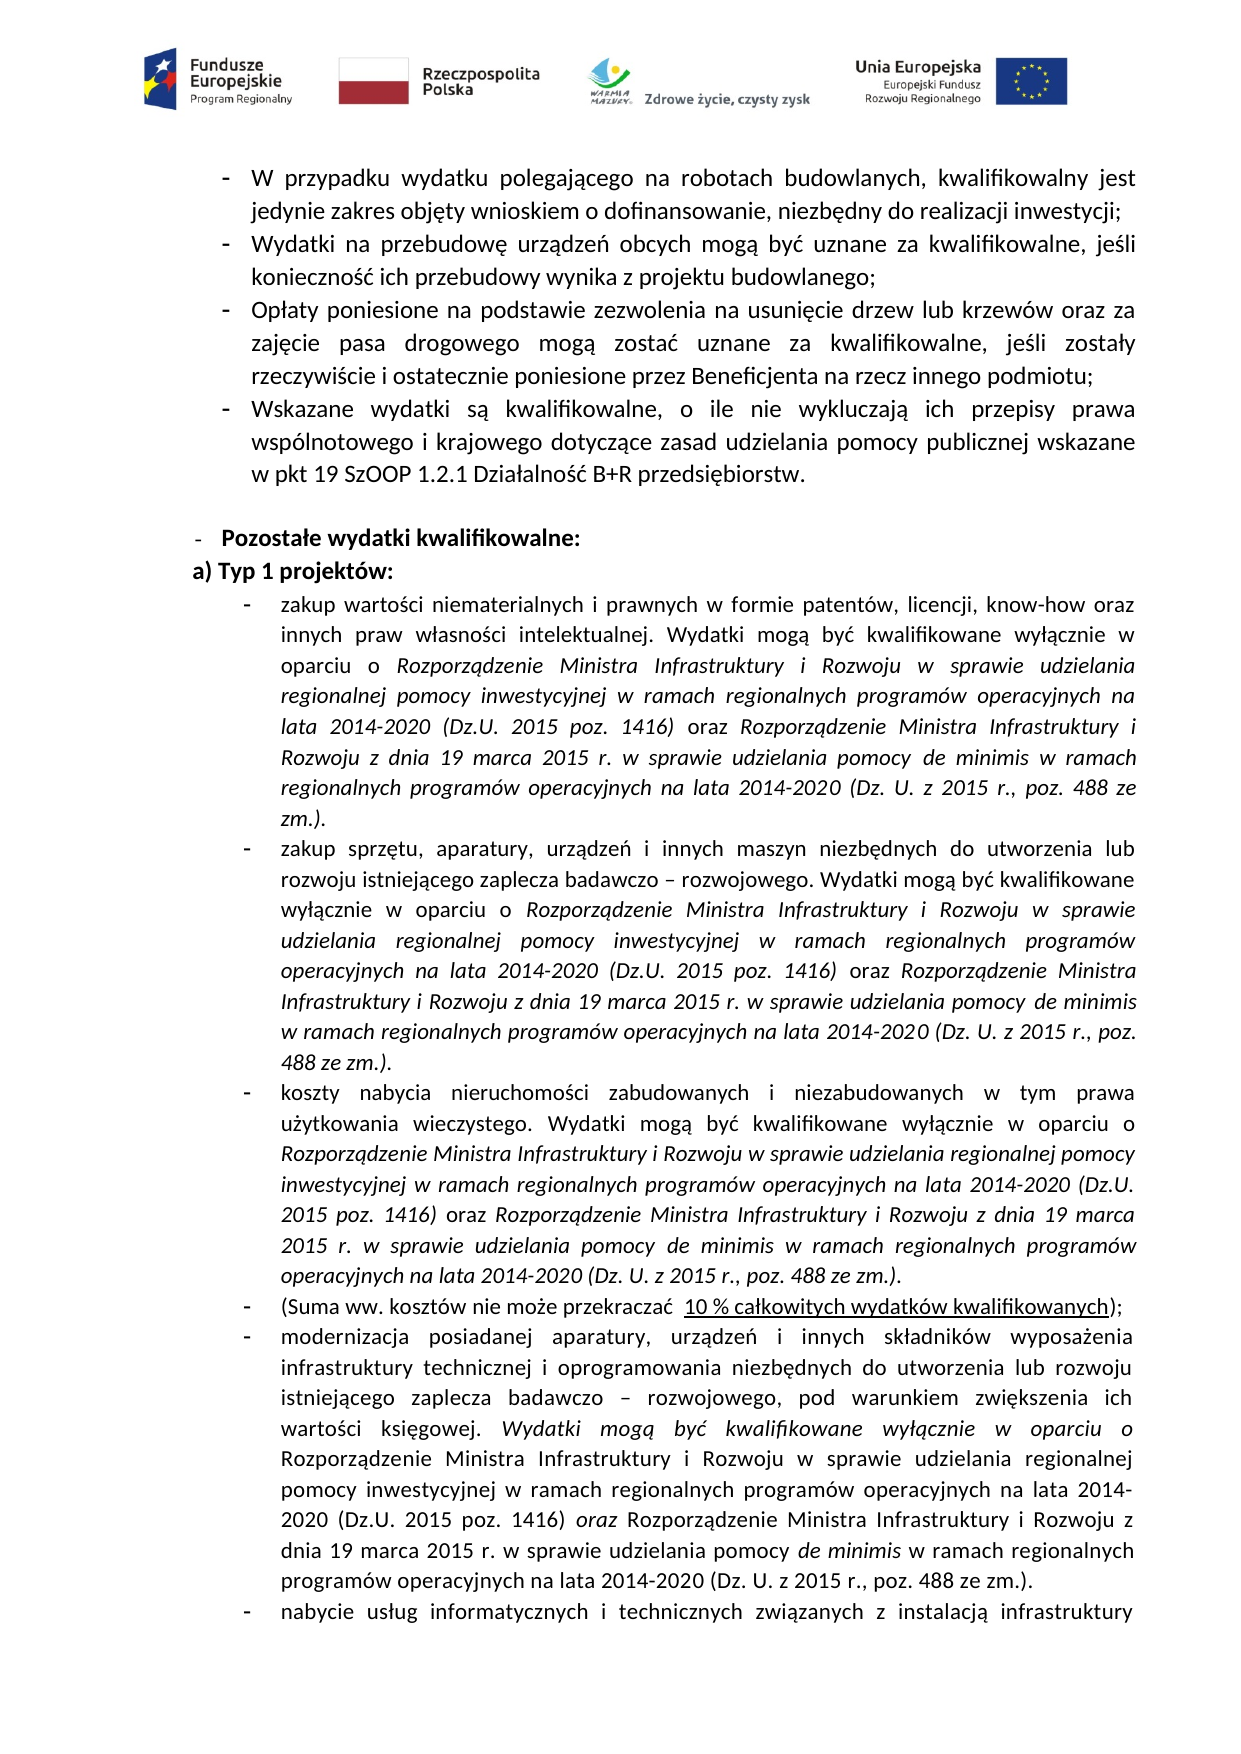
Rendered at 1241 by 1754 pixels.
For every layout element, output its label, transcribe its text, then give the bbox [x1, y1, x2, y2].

list Wskazane wydatki są kwalifikowalne, o ile nie wykluczają ich przepisy prawa wspólnotowego i krajowego dotyczące zasad udzielania pomocy publicznej wskazane w pkt 19 SzOOP 1.2.1 Działalność B+R przedsiębiorstw. [222, 393, 1137, 489]
list koszty nabycia nieruchomości zabudowanych i niezabudowanych w tym prawa użytkowania wieczystego. Wydatki mogą być kwalifikowane wyłącznie w oparciu o Rozporządzenie Ministra Infrastruktury i Rozwoju w sprawie udzielania regionalnej pomocy inwestycyjnej w ramach regionalnych programów operacyjnych na lata 2014-2020 (Dz.U. 2015 poz. 1416) oraz Rozporządzenie Ministra Infrastruktury i Rozwoju z dnia 19 marca 2015 r. w sprawie udzielania pomocy de minimis w ramach regionalnych programów operacyjnych na lata 2014-2020 (Dz. U. z 2015 r., poz. 488 ze zm.). [243, 1076, 1137, 1290]
list Wydatki na przebudowę urządzeń obcych mogą być uznane za kwalifikowalne, jeśli konieczność ich przebudowy wynika z projektu budowlanego; [222, 228, 1137, 292]
list zakup sprzętu, aparatury, urządzeń i innych maszyn niezbędnych do utworzenia lub rozwoju istniejącego zaplecza badawczo – rozwojowego. Wydatki mogą być kwalifikowane wyłącznie w oparciu o Rozporządzenie Ministra Infrastruktury i Rozwoju w sprawie udzielania regionalnej pomocy inwestycyjnej w ramach regionalnych programów operacyjnych na lata 2014-2020 (Dz.U. 2015 poz. 1416) oraz Rozporządzenie Ministra Infrastruktury i Rozwoju z dnia 19 marca 2015 r. w sprawie udzielania pomocy de minimis w ramach regionalnych programów operacyjnych na lata 2014-2020 (Dz. U. z 2015 r., poz. 488 ze zm.). [243, 832, 1137, 1076]
list Pozostałe wydatki kwalifikowalne: [192, 522, 1137, 553]
list a) Typ 1 projektów: [192, 555, 1137, 586]
list (Suma ww. kosztów nie może przekraczać 10 % całkowitych wydatków kwalifikowanych); [243, 1290, 1137, 1320]
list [243, 1595, 1134, 1626]
picture [109, 29, 1102, 128]
list Opłaty poniesione na podstawie zezwolenia na usunięcie drzew lub krzewów oraz za zajęcie pasa drogowego mogą zostać uznane za kwalifikowalne, jeśli zostały rzeczywiście i ostatecznie poniesione przez Beneficjenta na rzecz innego podmiotu; [222, 294, 1137, 390]
list W przypadku wydatku polegającego na robotach budowlanych, kwalifikowalny jest jedynie zakres objęty wnioskiem o dofinansowanie, niezbędny do realizacji inwestycji; [222, 162, 1137, 226]
list zakup wartości niematerialnych i prawnych w formie patentów, licencji, know-how oraz innych praw własności intelektualnej. Wydatki mogą być kwalifikowane wyłącznie w oparciu o Rozporządzenie Ministra Infrastruktury i Rozwoju w sprawie udzielania regionalnej pomocy inwestycyjnej w ramach regionalnych programów operacyjnych na lata 2014-2020 (Dz.U. 2015 poz. 1416) oraz Rozporządzenie Ministra Infrastruktury i Rozwoju z dnia 19 marca 2015 r. w sprawie udzielania pomocy de minimis w ramach regionalnych programów operacyjnych na lata 2014-2020 (Dz. U. z 2015 r., poz. 488 ze zm.). [243, 588, 1137, 832]
list modernizacja posiadanej aparatury, urządzeń i innych składników wyposażenia infrastruktury technicznej i oprogramowania niezbędnych do utworzenia lub rozwoju istniejącego zaplecza badawczo – rozwojowego, pod warunkiem zwiększenia ich wartości księgowej. Wydatki mogą być kwalifikowane wyłącznie w oparciu o Rozporządzenie Ministra Infrastruktury i Rozwoju w sprawie udzielania regionalnej pomocy inwestycyjnej w ramach regionalnych programów operacyjnych na lata 2014-2020 (Dz.U. 2015 poz. 1416) oraz Rozporządzenie Ministra Infrastruktury i Rozwoju z dnia 19 marca 2015 r. w sprawie udzielania pomocy de minimis w ramach regionalnych programów operacyjnych na lata 2014-2020 (Dz. U. z 2015 r., poz. 488 ze zm.). [243, 1320, 1134, 1595]
